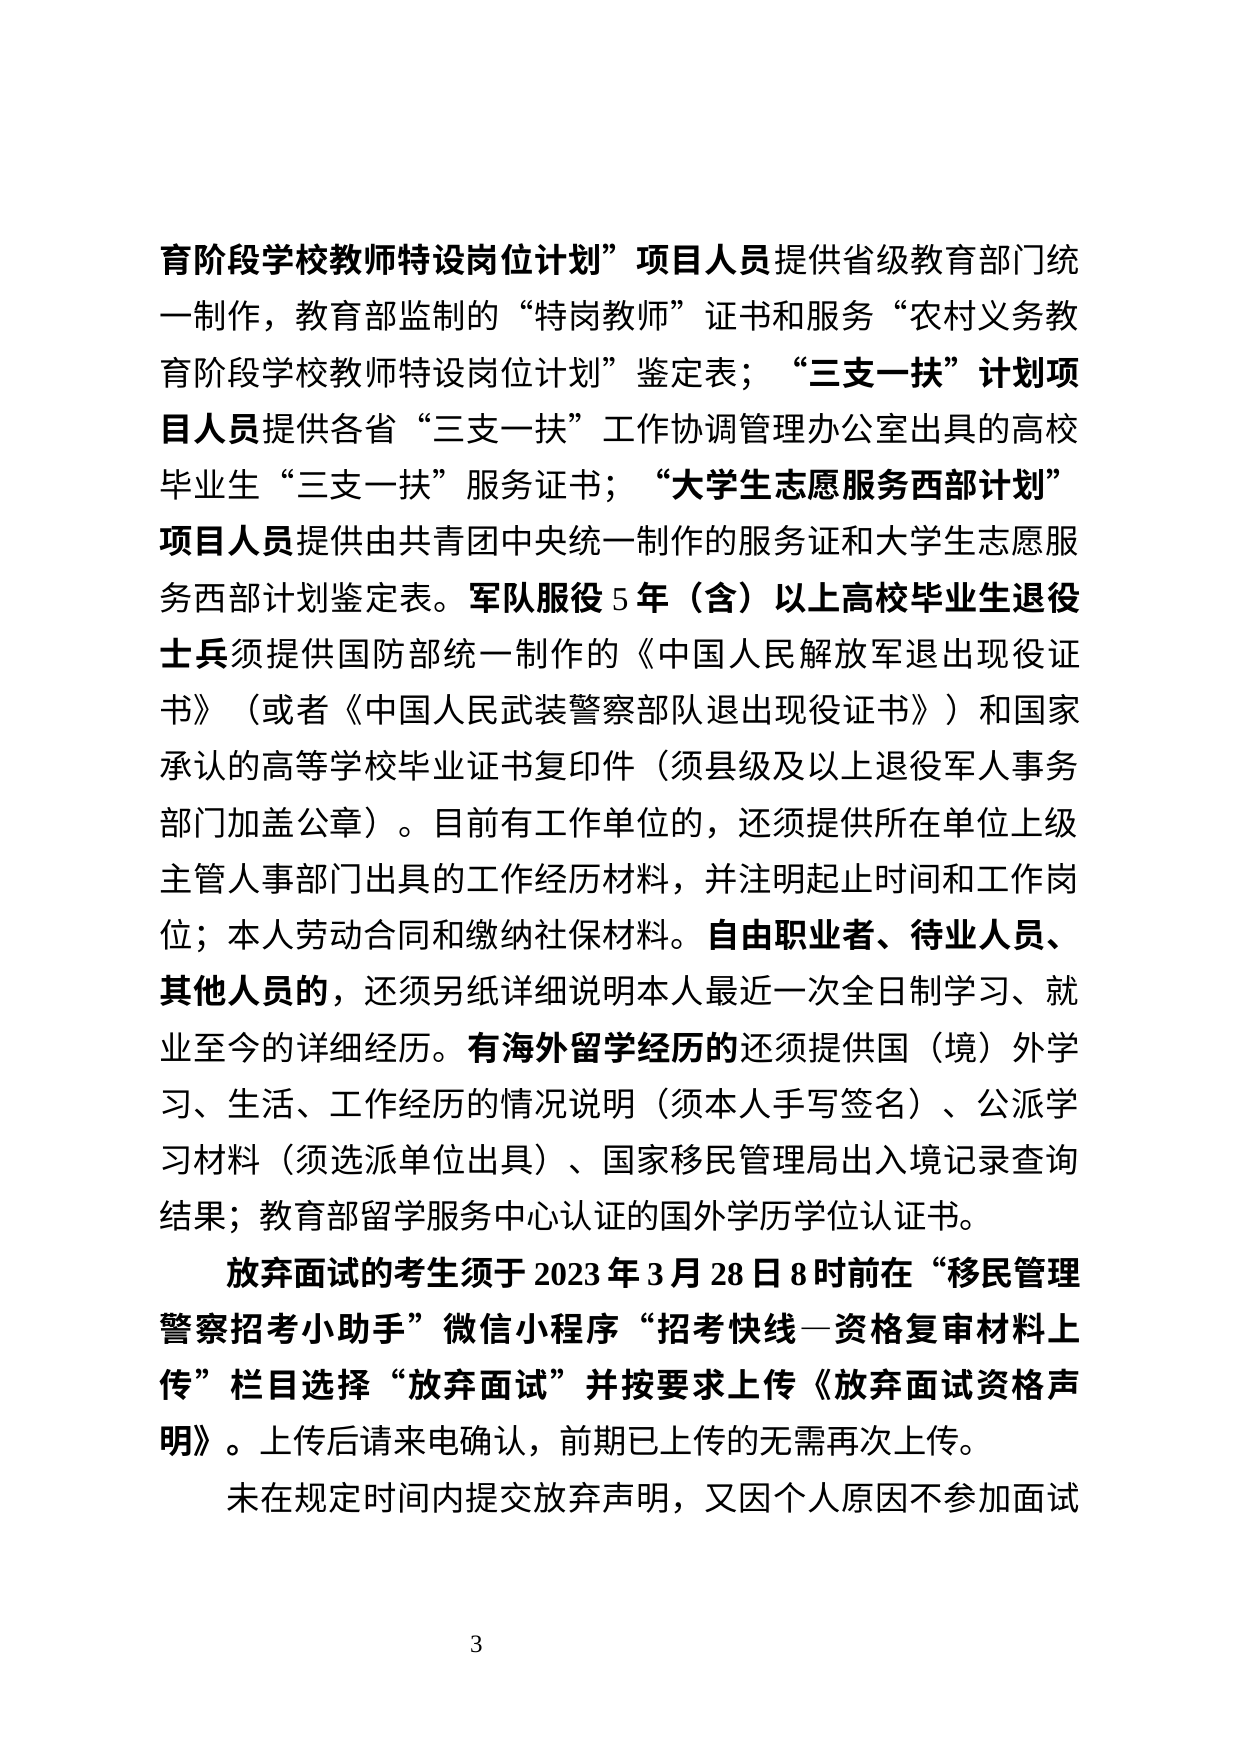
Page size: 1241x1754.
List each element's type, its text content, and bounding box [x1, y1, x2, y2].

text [159, 1468, 1081, 1524]
text 放弃面试的考生须于2023年3月28日8时前在“移民管理警察招考小助手”微信小程序“招考快线—资格复审材料上传”栏目选择“放弃面试”并按要求上传《放弃面试资格声明》。上传后请来电确认，前期已上传的无需再次上传。 [159, 1382, 1081, 1468]
text 放弃面试的考生须于2023年3月28日8时前在“移民管理警察招考小助手”微信小程序“招考快线—资格复审材料上传”栏目选择“放弃面试”并按要求上传《放弃面试资格声明》。上传后请来电确认，前期已上传的无需再次上传。 [159, 1243, 1081, 1381]
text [159, 230, 1081, 1243]
